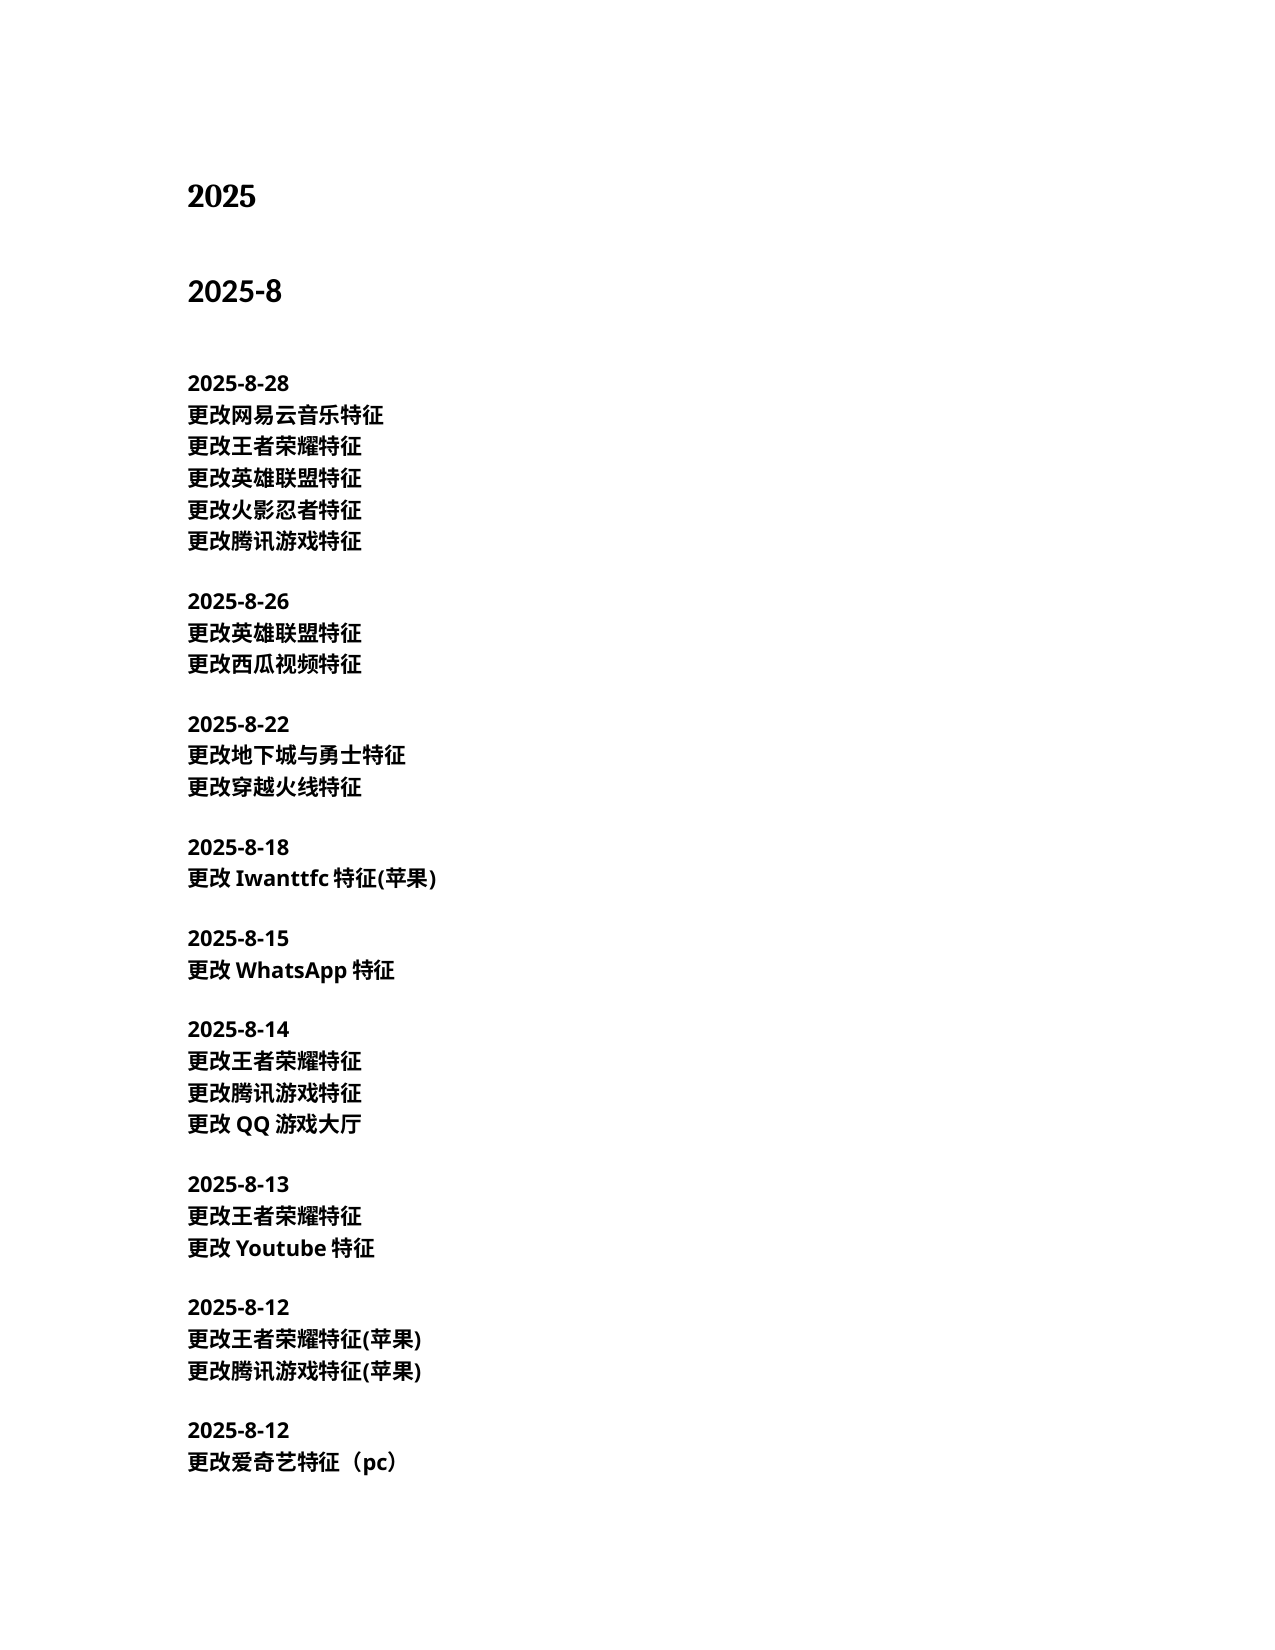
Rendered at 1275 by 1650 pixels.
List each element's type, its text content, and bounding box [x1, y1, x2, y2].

text 更改英雄联盟特征 [187, 616, 1087, 647]
text 2025-8-26 [187, 586, 1087, 616]
text 2025-8-15 [187, 923, 1087, 953]
text 更改地下城与勇士特征 [187, 738, 1087, 770]
text 更改王者荣耀特征 [187, 1199, 1087, 1231]
text 2025-8-18 [187, 832, 1087, 861]
text 更改网易云音乐特征 [187, 398, 1087, 429]
text 更改腾讯游戏特征 [187, 524, 1087, 556]
subtitle 2025 [187, 177, 1087, 215]
text 更改爱奇艺特征（pc） [187, 1445, 1087, 1477]
text 2025-8-22 [187, 709, 1087, 738]
text 更改腾讯游戏特征(苹果) [187, 1354, 1087, 1385]
text 更改英雄联盟特征 [187, 461, 1087, 493]
text 更改WhatsApp特征 [187, 953, 1087, 984]
text 更改王者荣耀特征 [187, 429, 1087, 461]
text 2025-8-28 [187, 368, 1087, 398]
text 更改Youtube特征 [187, 1231, 1087, 1262]
text 更改穿越火线特征 [187, 770, 1087, 802]
text 更改王者荣耀特征(苹果) [187, 1322, 1087, 1354]
text 更改西瓜视频特征 [187, 647, 1087, 679]
text 2025-8-14 [187, 1014, 1087, 1044]
text 更改火影忍者特征 [187, 493, 1087, 524]
text 更改Iwanttfc特征(苹果) [187, 861, 1087, 893]
subtitle 2025-8 [187, 270, 1087, 311]
text 更改王者荣耀特征 [187, 1044, 1087, 1076]
text 2025-8-12 [187, 1292, 1087, 1322]
text 更改QQ游戏大厅 [187, 1107, 1087, 1139]
text 2025-8-13 [187, 1169, 1087, 1199]
text 更改腾讯游戏特征 [187, 1076, 1087, 1107]
text 2025-8-12 [187, 1415, 1087, 1445]
